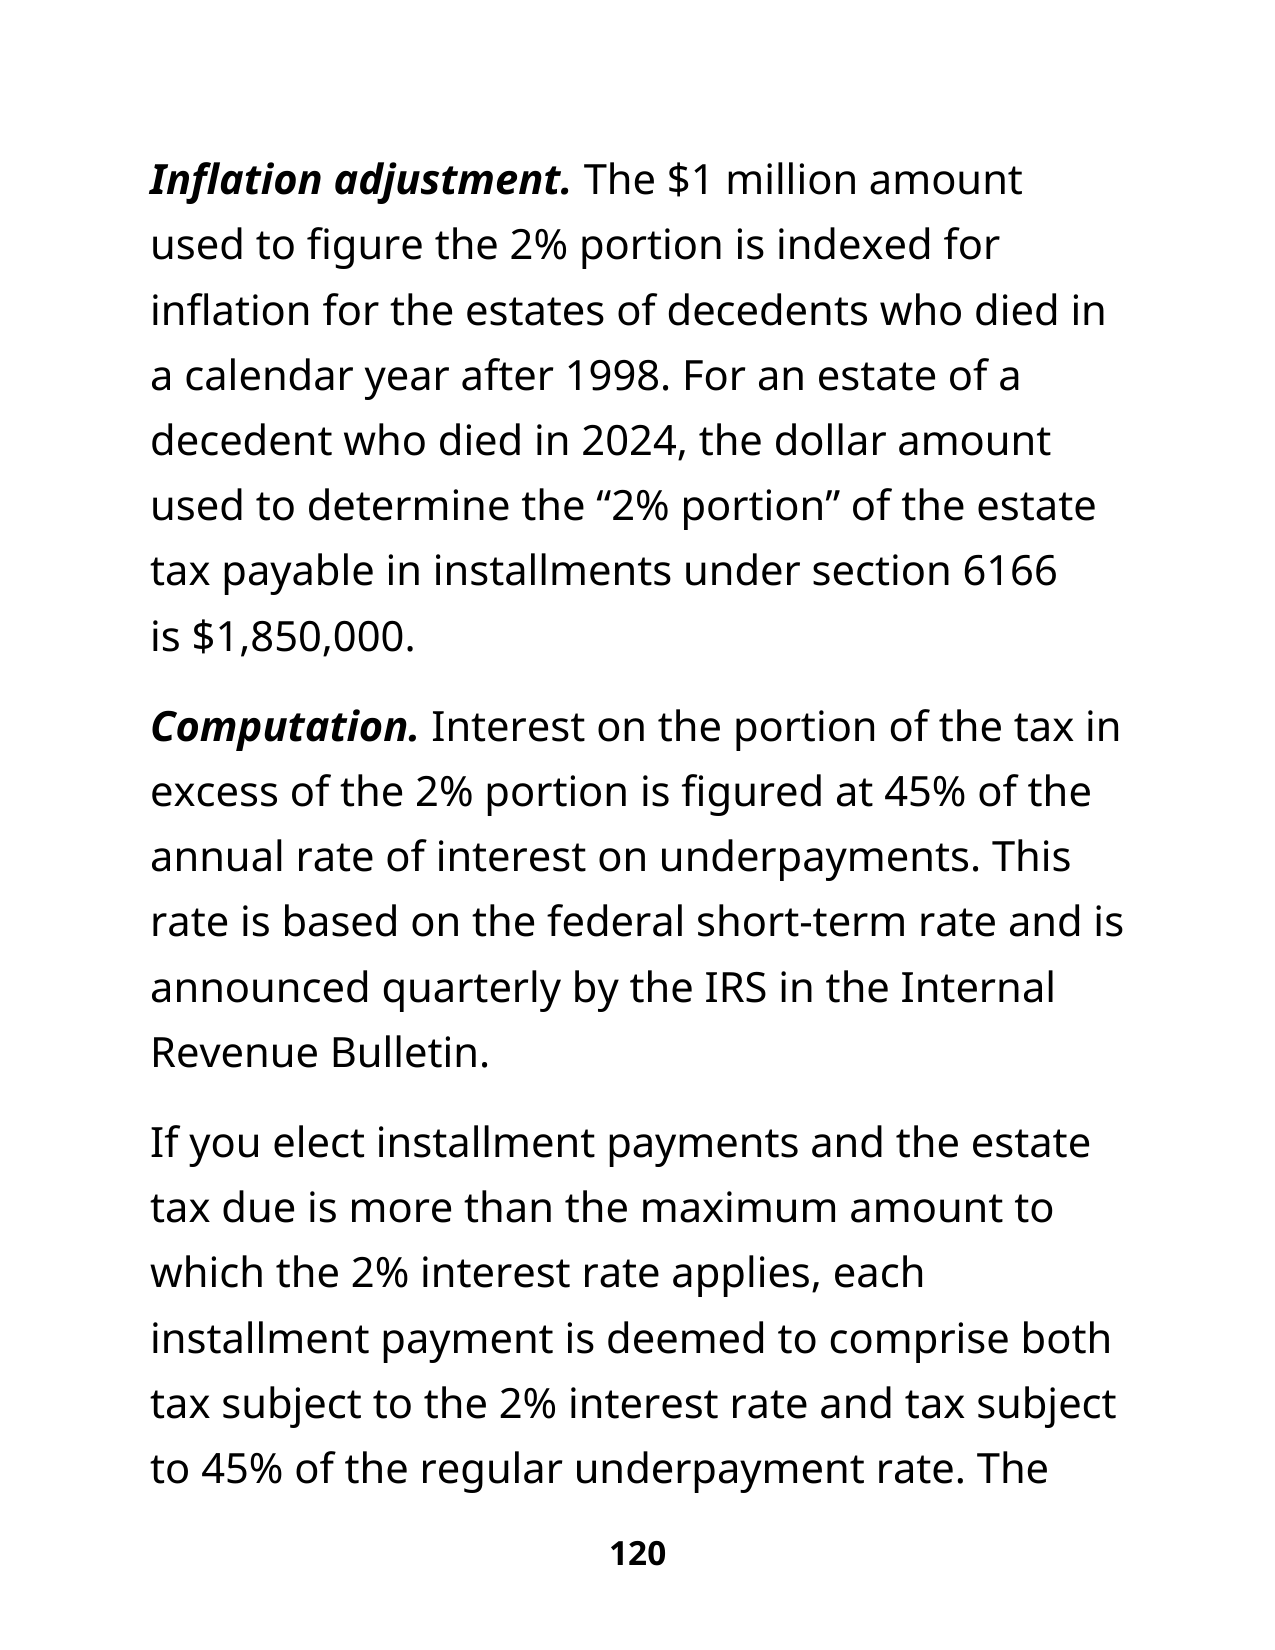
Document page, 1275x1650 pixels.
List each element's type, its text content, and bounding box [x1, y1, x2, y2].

text Computation. Interest on the portion of the tax in excess of the 2% portion is figured at 45% of the annual rate of interest on underpayments. This rate is based on the federal short-term rate and is announced quarterly by the IRS in the Internal Revenue Bulletin. [150, 697, 1125, 1079]
text Inflation adjustment. The $1 million amount used to figure the 2% portion is indexed for inflation for the estates of decedents who died in a calendar year after 1998. For an estate of a decedent who died in 2024, the dollar amount used to determine the “2% portion” of the estate tax payable in installments under section 6166 is $1,850,000. [150, 150, 1125, 663]
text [150, 1113, 1125, 1496]
